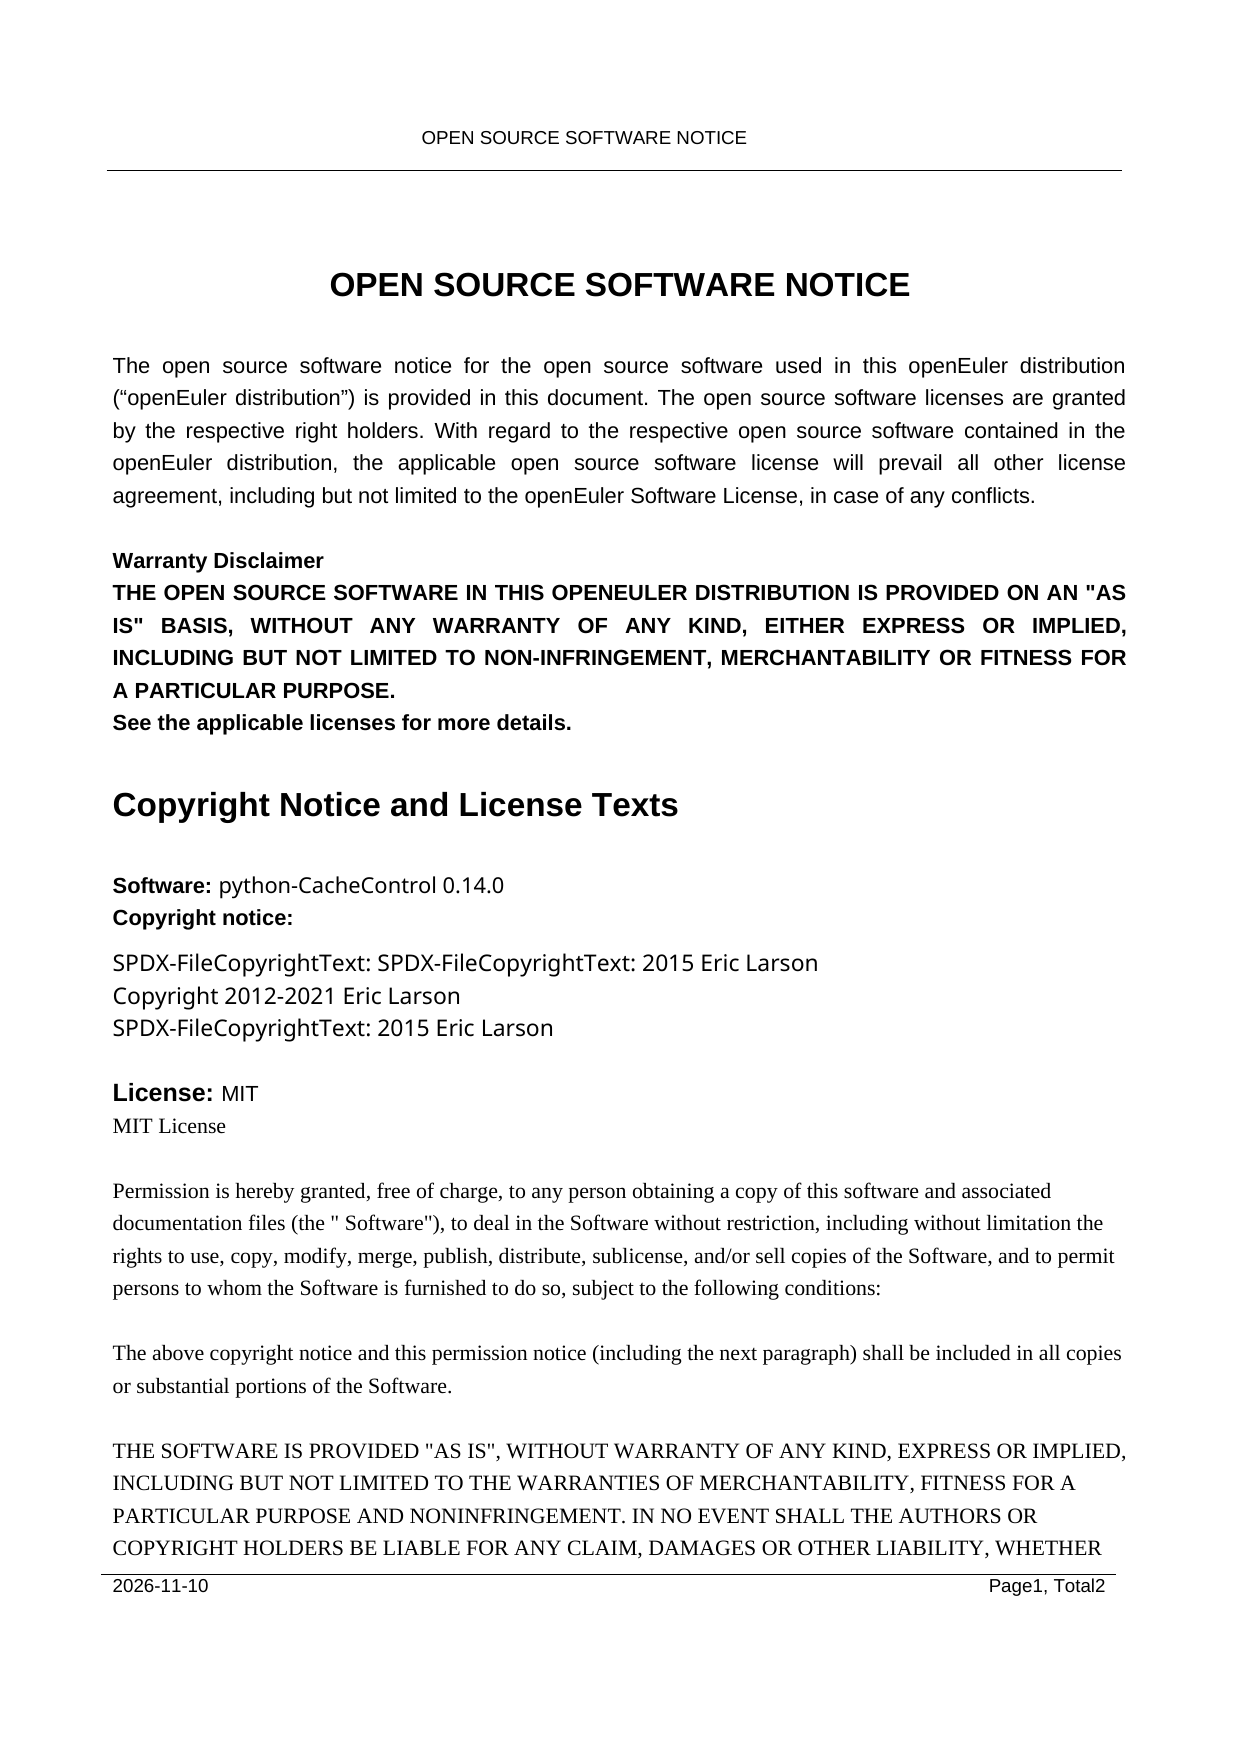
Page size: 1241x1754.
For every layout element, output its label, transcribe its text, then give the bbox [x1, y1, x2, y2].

text Warranty Disclaimer [112, 544, 1128, 576]
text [112, 1109, 1128, 1564]
text SPDX-FileCopyrightText: SPDX-FileCopyrightText: 2015 Eric Larson Copyright 2012-2021 Eric Larson SPDX-FileCopyrightText: 2015 Eric Larson [112, 947, 1128, 1077]
text Copyright Notice and License Texts [112, 771, 1128, 836]
text License: MIT [112, 1077, 1128, 1109]
title Software: python-CacheControl 0.14.0 [112, 869, 1128, 901]
text OPEN SOURCE SOFTWARE NOTICE [112, 251, 1128, 316]
text Copyright notice: [112, 901, 1128, 934]
text THE OPEN SOURCE SOFTWARE IN THIS OPENEULER DISTRIBUTION IS PROVIDED ON AN "AS IS" BASIS, WITHOUT ANY WARRANTY OF ANY KIND, EITHER EXPRESS OR IMPLIED, INCLUDING BUT NOT LIMITED TO NON-INFRINGEMENT, MERCHANTABILITY OR FITNESS FOR A PARTICULAR PURPOSE. See the applicable licenses for more details. [112, 576, 1128, 739]
text The open source software notice for the open source software used in this openEuler distribution (“openEuler distribution”) is provided in this document. The open source software licenses are granted by the respective right holders. With regard to the respective open source software contained in the openEuler distribution, the applicable open source software license will prevail all other license agreement, including but not limited to the openEuler Software License, in case of any conflicts. [112, 349, 1128, 511]
